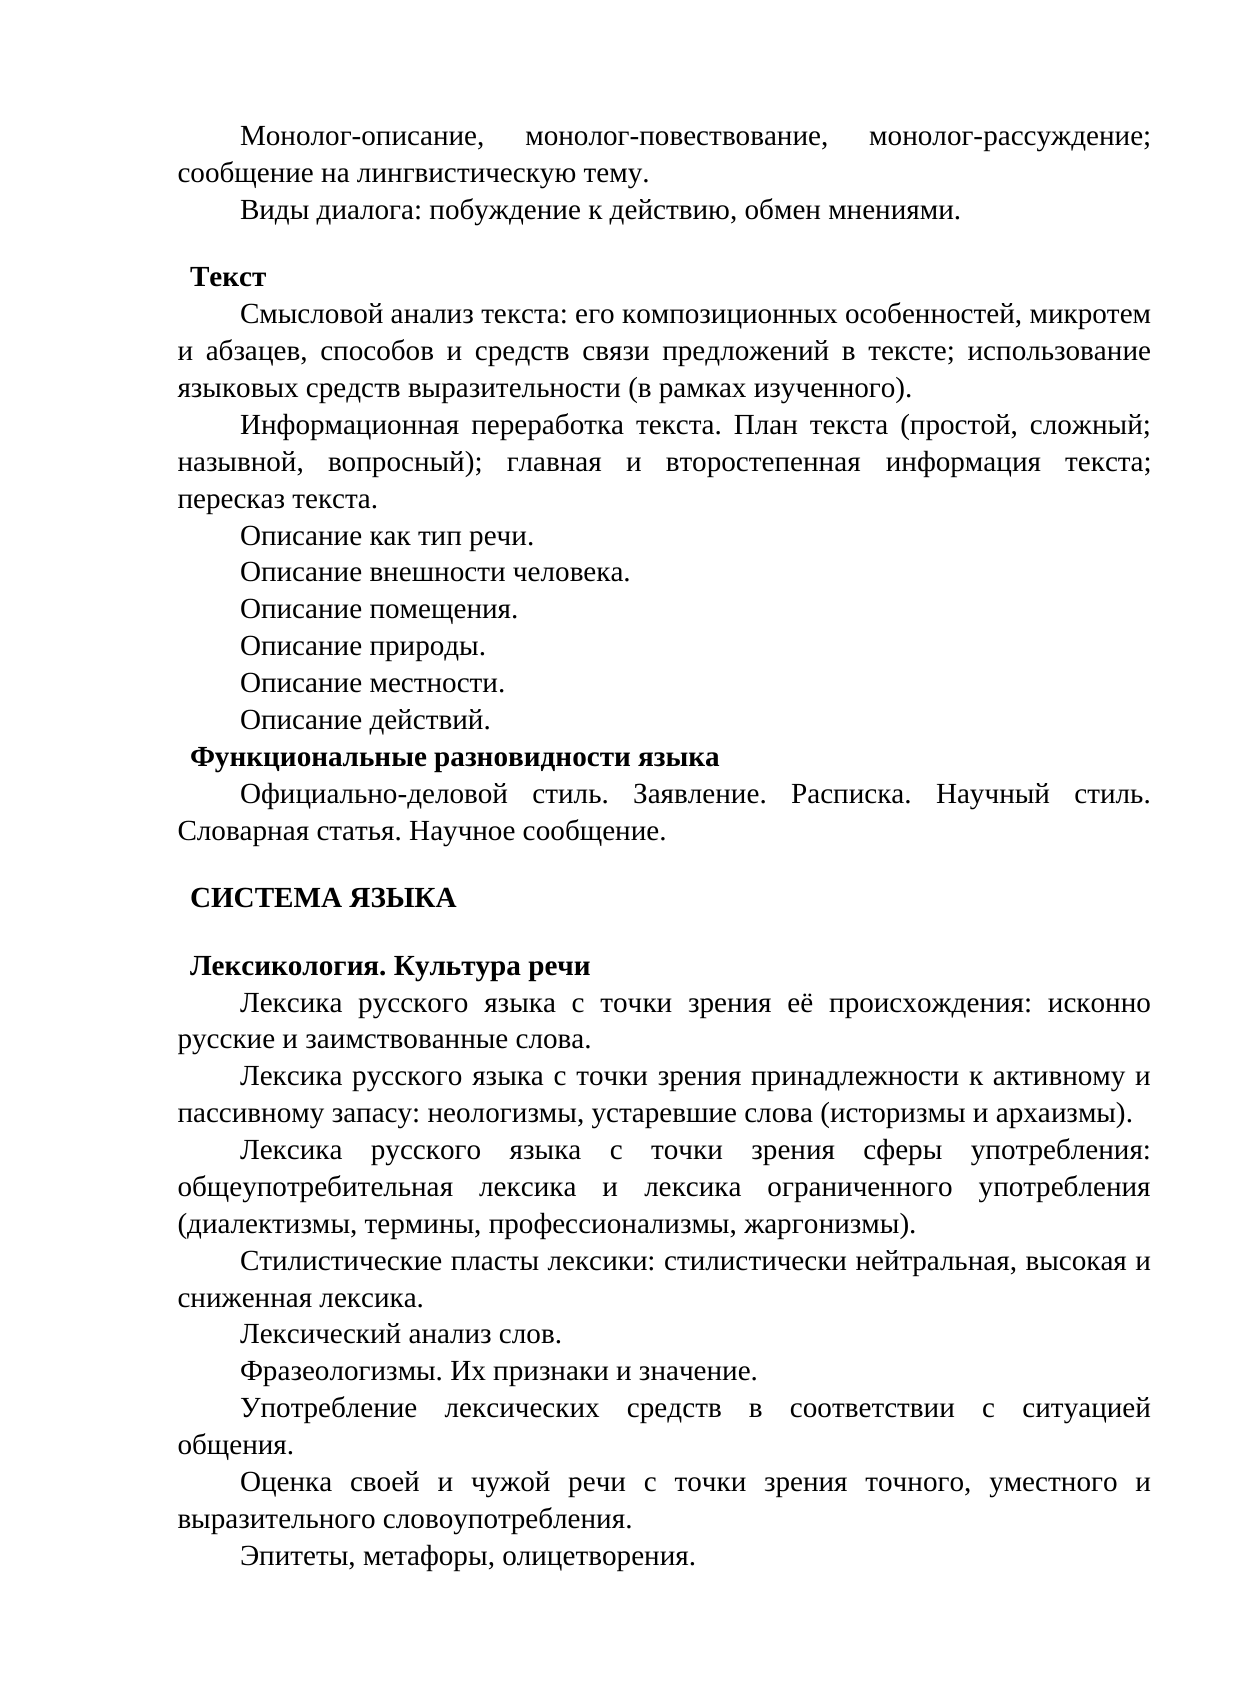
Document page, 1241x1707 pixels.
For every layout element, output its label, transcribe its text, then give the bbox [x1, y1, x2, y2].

text Официально-деловой стиль. Заявление. Расписка. Научный стиль. Словарная статья. Научное сообщение. [177, 776, 1152, 846]
text Лексический анализ слов. [177, 1317, 1152, 1350]
text Описание действий. [177, 702, 1152, 736]
text Лексика русского языка с точки зрения сферы употребления: общеупотребительная лексика и лексика ограниченного употребления (диалектизмы, термины, профессионализмы, жарго­низмы). [177, 1132, 1152, 1239]
text Употребление лексических средств в соответствии с ситуацией общения. [177, 1390, 1152, 1461]
text Смысловой анализ текста: его композиционных особенностей, микротем и абзацев, способов и средств связи предложений в тексте; использование языковых средств выразительности (в рамках изученного). [177, 296, 1152, 404]
text Фразеологизмы. Их признаки и значение. [177, 1353, 1152, 1387]
text Лексика русского языка с точки зрения принадлежности к активному и пассивному запасу: неологизмы, устаревшие слова (историзмы и архаизмы). [177, 1058, 1152, 1129]
text Информационная переработка текста. План текста (простой, сложный; назывной, вопросный); главная и второстепенная ­информация текста; пересказ текста. [177, 407, 1152, 514]
text Стилистические пласты лексики: стилистически нейтральная, высокая и сниженная лексика. [177, 1243, 1152, 1313]
text Описание природы. [177, 628, 1152, 662]
text Текст [190, 259, 1152, 293]
text Описание помещения. [177, 591, 1152, 625]
text Виды диалога: побуждение к действию, обмен мнениями. [177, 192, 1152, 225]
text СИСТЕМА ЯЗЫКА [190, 880, 1152, 914]
text Описание как тип речи. [177, 518, 1152, 551]
text Описание внешности человека. [177, 554, 1152, 588]
text Монолог-описание, монолог-повествование, монолог-рассуждение; сообщение на лингвистическую тему. [177, 118, 1152, 188]
text Функциональные разновидности языка [190, 739, 1152, 772]
text Оценка своей и чужой речи с точки зрения точного, уместного и выразительного словоупотребления. [177, 1464, 1152, 1534]
text Описание местности. [177, 665, 1152, 699]
text Эпитеты, метафоры, олицетворения. [177, 1538, 1152, 1571]
text Лексикология. Культура речи [190, 948, 1152, 981]
text Лексика русского языка с точки зрения её происхождения: исконно русские и заимствованные слова. [177, 985, 1152, 1055]
